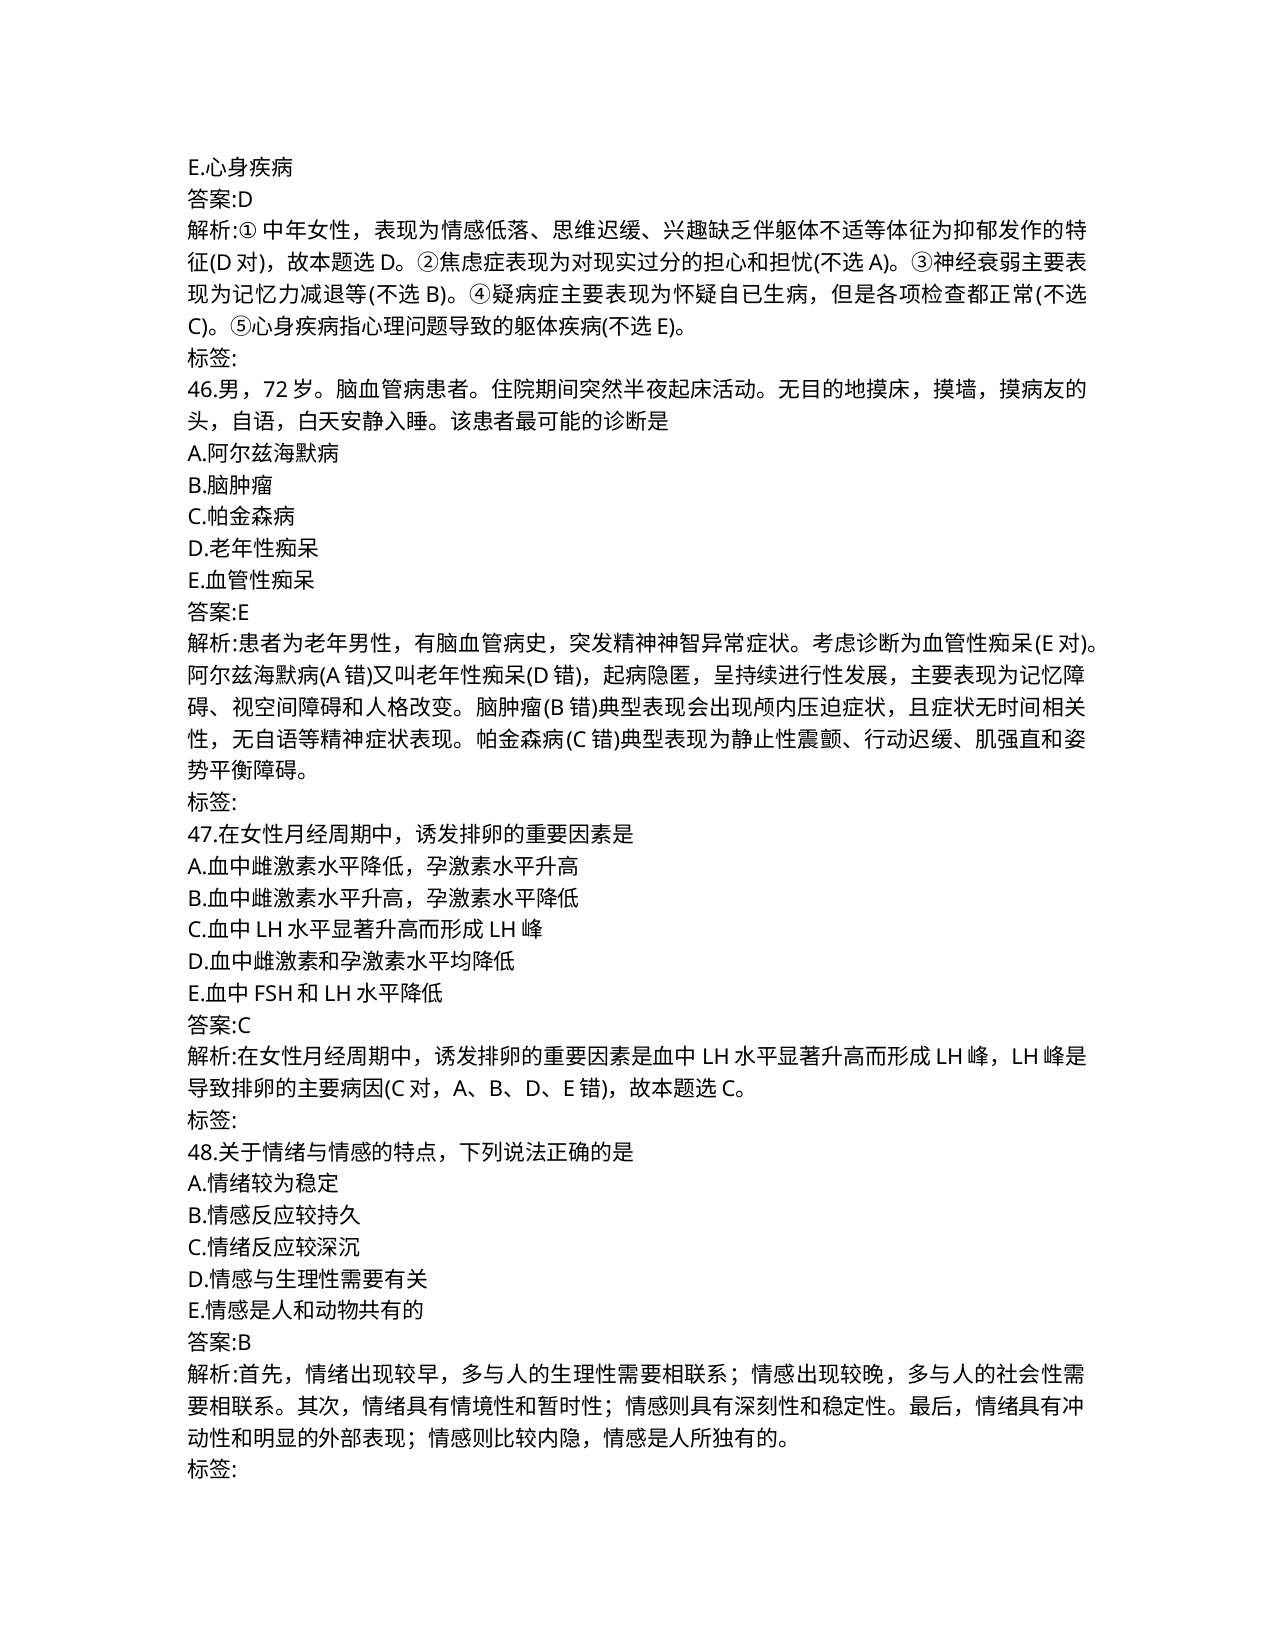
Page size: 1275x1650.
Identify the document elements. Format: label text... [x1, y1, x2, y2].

text 答案:E [187, 595, 1087, 626]
text 解析:首先，情绪出现较早，多与人的生理性需要相联系；情感出现较晚，多与人的社会性需要相联系。其次，情绪具有情境性和暂时性；情感则具有深刻性和稳定性。最后，情绪具有冲动性和明显的外部表现；情感则比较内隐，情感是人所独有的。 [187, 1357, 1087, 1452]
text E.血管性痴呆 [187, 563, 1087, 595]
text 46.男，72岁。脑血管病患者。住院期间突然半夜起床活动。无目的地摸床，摸墙，摸病友的头，自语，白天安静入睡。该患者最可能的诊断是 [187, 372, 1087, 436]
text 标签: [187, 1452, 1087, 1484]
text C.情绪反应较深沉 [187, 1230, 1087, 1262]
text B.情感反应较持久 [187, 1198, 1087, 1230]
text 47.在女性月经周期中，诱发排卵的重要因素是 [187, 817, 1087, 849]
text A.阿尔兹海默病 [187, 436, 1087, 468]
text 解析:患者为老年男性，有脑血管病史，突发精神神智异常症状。考虑诊断为血管性痴呆(E对)。阿尔兹海默病(A错)又叫老年性痴呆(D错)，起病隐匿，呈持续进行性发展，主要表现为记忆障碍、视空间障碍和人格改变。脑肿瘤(B错)典型表现会出现颅内压迫症状，且症状无时间相关性，无自语等精神症状表现。帕金森病(C错)典型表现为静止性震颤、行动迟缓、肌强直和姿势平衡障碍。 [187, 626, 1087, 785]
text C.血中LH水平显著升高而形成LH峰 [187, 912, 1087, 944]
text D.老年性痴呆 [187, 531, 1087, 563]
text 标签: [187, 785, 1087, 817]
text 标签: [187, 1103, 1087, 1135]
text C.帕金森病 [187, 499, 1087, 531]
text B.脑肿瘤 [187, 468, 1087, 499]
text D.血中雌激素和孕激素水平均降低 [187, 944, 1087, 976]
text A.情绪较为稳定 [187, 1166, 1087, 1198]
text 解析:①中年女性，表现为情感低落、思维迟缓、兴趣缺乏伴躯体不适等体征为抑郁发作的特征(D对)，故本题选D。②焦虑症表现为对现实过分的担心和担忧(不选A)。③神经衰弱主要表现为记忆力减退等(不选B)。④疑病症主要表现为怀疑自已生病，但是各项检查都正常(不选C)。⑤心身疾病指心理问题导致的躯体疾病(不选E)。 [187, 213, 1087, 341]
text 答案:D [187, 182, 1087, 213]
text 解析:在女性月经周期中，诱发排卵的重要因素是血中LH水平显著升高而形成LH峰，LH峰是导致排卵的主要病因(C对，A、B、D、E错)，故本题选C。 [187, 1039, 1087, 1103]
text 答案:C [187, 1008, 1087, 1039]
text D.情感与生理性需要有关 [187, 1262, 1087, 1293]
text A.血中雌激素水平降低，孕激素水平升高 [187, 849, 1087, 881]
text B.血中雌激素水平升高，孕激素水平降低 [187, 881, 1087, 912]
text E.情感是人和动物共有的 [187, 1293, 1087, 1325]
text 48.关于情绪与情感的特点，下列说法正确的是 [187, 1135, 1087, 1166]
text E.心身疾病 [187, 150, 1087, 182]
text 标签: [187, 341, 1087, 372]
text E.血中FSH和LH水平降低 [187, 976, 1087, 1008]
text 答案:B [187, 1325, 1087, 1357]
